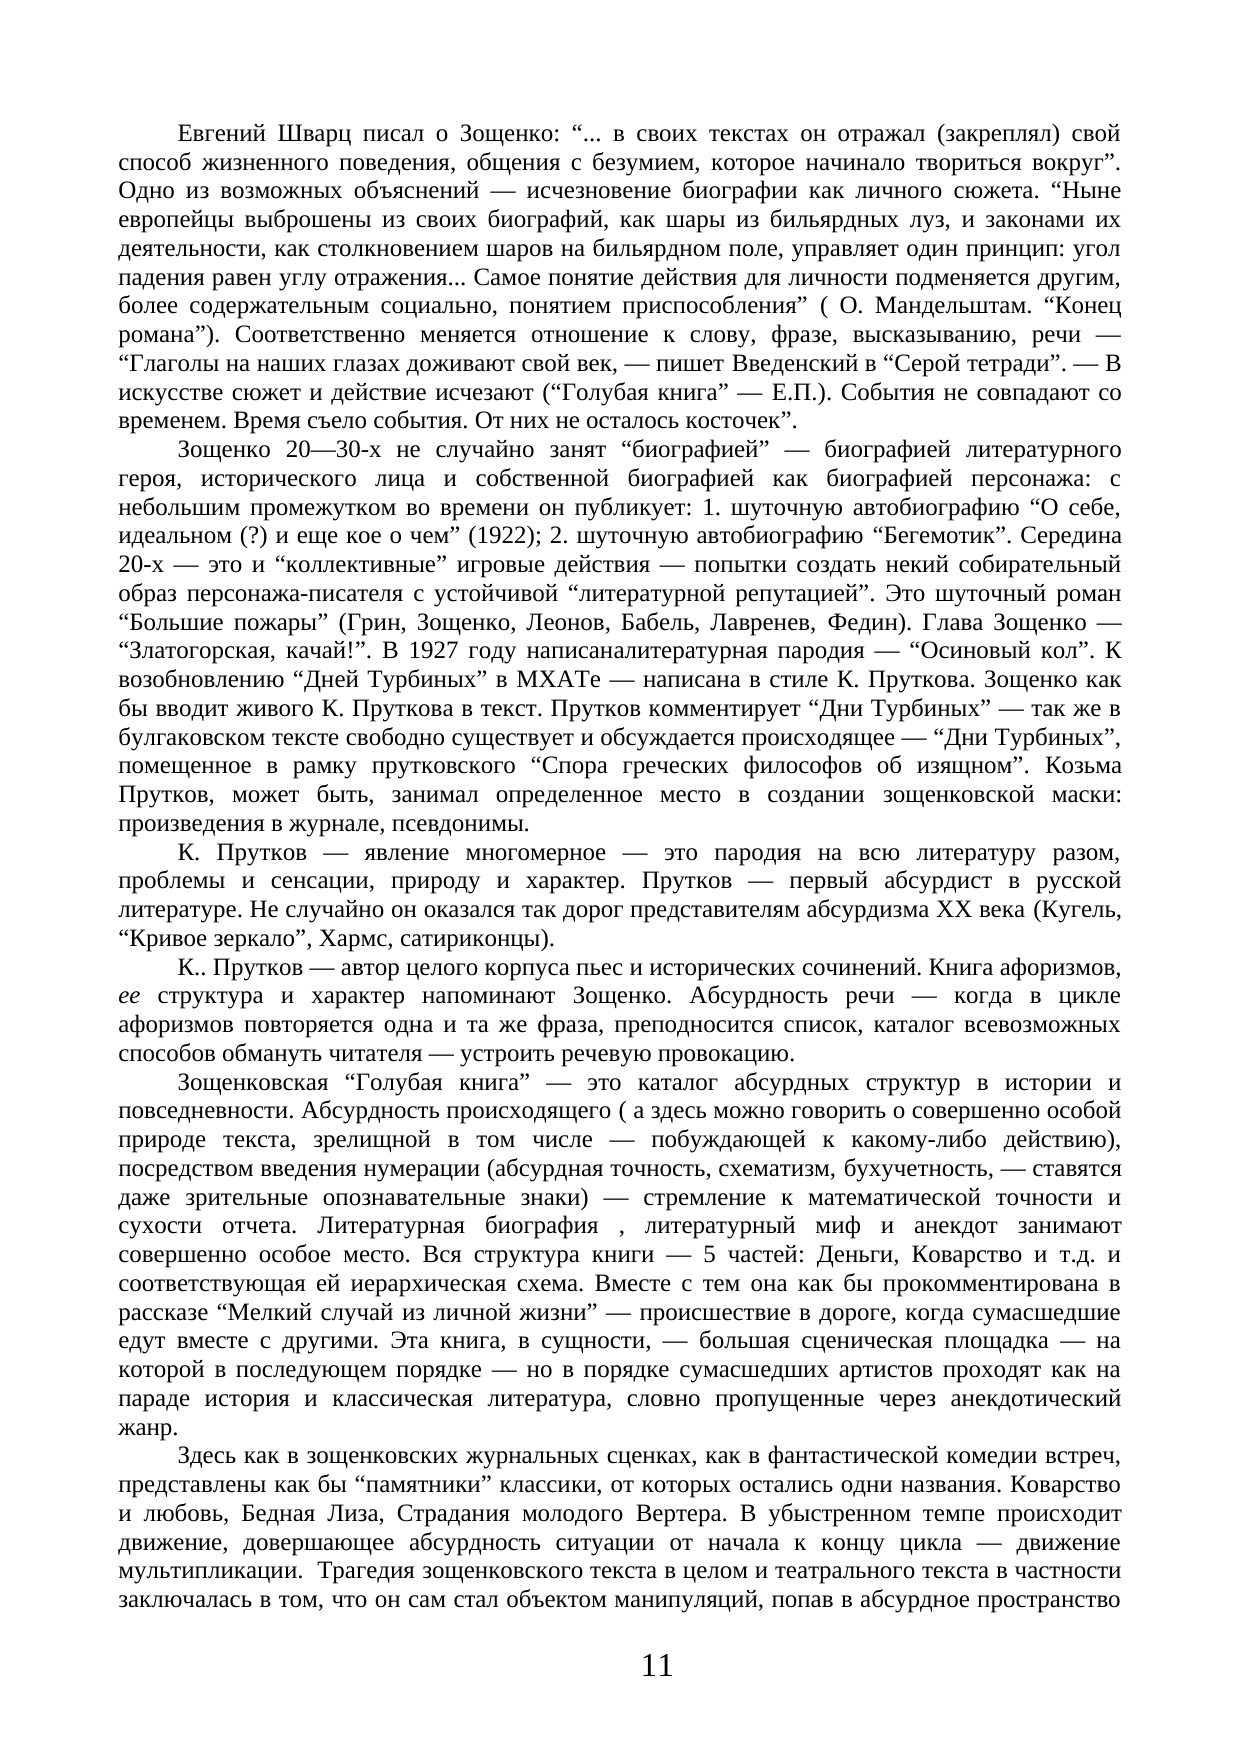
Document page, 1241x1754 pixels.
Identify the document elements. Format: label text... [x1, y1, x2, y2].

text К.. Прутков — автор целого корпуса пьес и исторических сочинений. Книга афоризмов, ее структура и характер напоминают Зощенко. Абсурдность речи — когда в цикле афоризмов повторяется одна и та же фраза, преподносится список, каталог всевозможных способов обмануть читателя — устроить речевую провокацию. [118, 952, 1122, 1067]
text Зощенковская “Голубая книга” — это каталог абсурдных структур в истории и повседневности. Абсурдность происходящего ( а здесь можно говорить о совершенно особой природе текста, зрелищной в том числе — побуждающей к какому-либо действию), посредством введения нумерации (абсурдная точность, схематизм, бухучетность, — ставятся даже зрительные опознавательные знаки) — стремление к математической точности и сухости отчета. Литературная биография , литературный миф и анекдот занимают совершенно особое место. Вся структура книги — 5 частей: Деньги, Коварство и т.д. и соответствующая ей иерархическая схема. Вместе с тем она как бы прокомментирована в рассказе “Мелкий случай из личной жизни” — происшествие в дороге, когда сумасшедшие едут вместе с другими. Эта книга, в сущности, — большая сценическая площадка — на которой в последующем порядке — но в порядке сумасшедших артистов проходят как на параде история и классическая литература, словно пропущенные через анекдотический жанр. [118, 1067, 1122, 1441]
text Зощенко 20—30-х не случайно занят “биографией” — биографией литературного героя, исторического лица и собственной биографией как биографией персонажа: с небольшим промежутком во времени он публикует: 1. шуточную автобиографию “О себе, идеальном (?) и еще кое о чем” (1922); 2. шуточную автобиографию “Бегемотик”. Середина 20-х — это и “коллективные” игровые действия — попытки создать некий собирательный образ персонажа-писателя с устойчивой “литературной репутацией”. Это шуточный роман “Большие пожары” (Грин, Зощенко, Леонов, Бабель, Лавренев, Федин). Глава Зощенко — “Златогорская, качай!”. В 1927 году написаналитературная пародия — “Осиновый кол”. К возобновлению “Дней Турбиных” в МХАТе — написана в стиле К. Пруткова. Зощенко как бы вводит живого К. Пруткова в текст. Прутков комментирует “Дни Турбиных” — так же в булгаковском тексте свободно существует и обсуждается происходящее — “Дни Турбиных”, помещенное в рамку прутковского “Спора греческих философов об изящном”. Козьма Прутков, может быть, занимал определенное место в создании зощенковской маски: произведения в журнале, псевдонимы. [118, 434, 1122, 837]
text Евгений Шварц писал о Зощенко: “... в своих текстах он отражал (закреплял) свой способ жизненного поведения, общения с безумием, которое начинало твориться вокруг”. Одно из возможных объяснений — исчезновение биографии как личного сюжета. “Ныне европейцы выброшены из своих биографий, как шары из бильярдных луз, и законами их деятельности, как столкновением шаров на бильярдном поле, управляет один принцип: угол падения равен углу отражения... Самое понятие действия для личности подменяется другим, более содержательным социально, понятием приспособления” ( О. Мандельштам. “Конец романа”). Соответственно меняется отношение к слову, фразе, высказыванию, речи — “Глаголы на наших глазах доживают свой век, — пишет Введенский в “Серой тетради”. — В искусстве сюжет и действие исчезают (“Голубая книга” — Е.П.). События не совпадают со временем. Время съело события. От них не осталось косточек”. [118, 118, 1122, 434]
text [118, 1441, 1122, 1613]
text К. Прутков — явление многомерное — это пародия на всю литературу разом, проблемы и сенсации, природу и характер. Прутков — первый абсурдист в русской литературе. Не случайно он оказался так дорог представителям абсурдизма XX века (Кугель, “Кривое зеркало”, Хармс, сатириконцы). [118, 837, 1122, 952]
